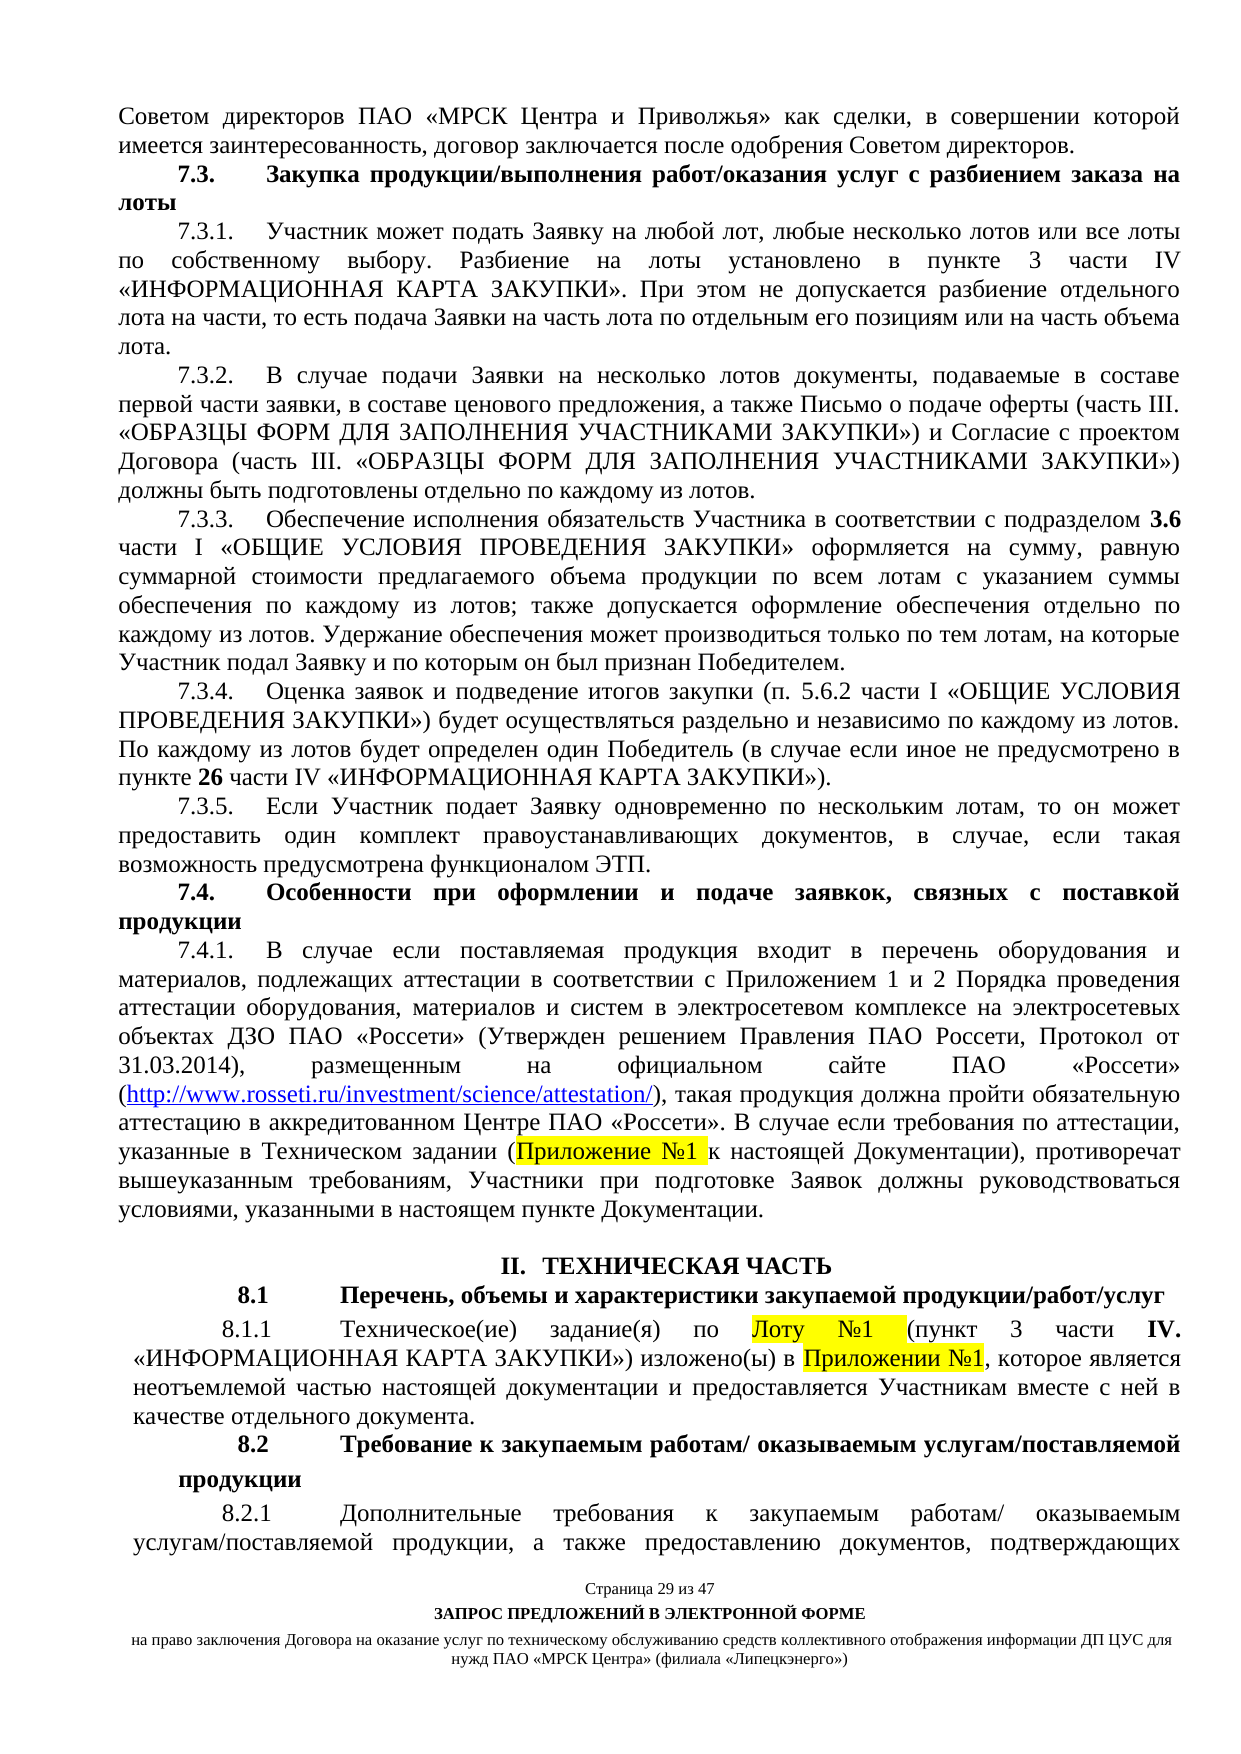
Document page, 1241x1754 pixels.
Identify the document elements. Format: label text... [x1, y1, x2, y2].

subtitle Особенности при оформлении и подаче заявкок, связных с поставкой продукции [118, 877, 1181, 935]
subtitle Закупка продукции/выполнения работ/оказания услуг с разбиением заказа на лоты [118, 159, 1181, 216]
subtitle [133, 1498, 1181, 1556]
subtitle Техническое(ие) задание(я) по Лоту №1 (пункт 3 части IV. «ИНФОРМАЦИОННАЯ КАРТА ЗАКУПКИ») изложено(ы) в Приложении №1, которое является неотъемлемой частью настоящей документации и предоставляется Участникам вместе с ней в качестве отдельного документа. [133, 1314, 1181, 1429]
subtitle Если Участник подает Заявку одновременно по нескольким лотам, то он может предоставить один комплект правоустанавливающих документов, в случае, если такая возможность предусмотрена функционалом ЭТП. [118, 791, 1181, 877]
subtitle Участник может подать Заявку на любой лот, любые несколько лотов или все лоты по собственному выбору. Разбиение на лоты установлено в пункте 3 части IV «ИНФОРМАЦИОННАЯ КАРТА ЗАКУПКИ». При этом не допускается разбиение отдельного лота на части, то есть подача Заявки на часть лота по отдельным его позициям или на часть объема лота. [118, 216, 1181, 360]
subtitle Обеспечение исполнения обязательств Участника в соответствии с подразделом 3.6 части I «ОБЩИЕ УСЛОВИЯ ПРОВЕДЕНИЯ ЗАКУПКИ» оформляется на сумму, равную суммарной стоимости предлагаемого объема продукции по всем лотам с указанием суммы обеспечения по каждому из лотов; также допускается оформление обеспечения отдельно по каждому из лотов. Удержание обеспечения может производиться только по тем лотам, на которые Участник подал Заявку и по которым он был признан Победителем. [118, 504, 1181, 676]
subtitle В случае если поставляемая продукция входит в перечень оборудования и материалов, подлежащих аттестации в соответствии с Приложением 1 и 2 Порядка проведения аттестации оборудования, материалов и систем в электросетевом комплексе на электросетевых объектах ДЗО ПАО «Россети» (Утвержден решением Правления ПАО Россети, Протокол от 31.03.2014), размещенным на официальном сайте ПАО «Россети» (http://www.rosseti.ru/investment/science/attestation/), такая продукция должна пройти обязательную аттестацию в аккредитованном Центре ПАО «Россети». В случае если требования по аттестации, указанные в Техническом задании (Приложение №1 к настоящей Документации), противоречат вышеуказанным требованиям, Участники при подготовке Заявок должны руководствоваться условиями, указанными в настоящем пункте Документации. [118, 935, 1181, 1222]
subtitle В случае подачи Заявки на несколько лотов документы, подаваемые в составе первой части заявки, в составе ценового предложения, а также Письмо о подаче оферты (часть III. «ОБРАЗЦЫ ФОРМ ДЛЯ ЗАПОЛНЕНИЯ УЧАСТНИКАМИ ЗАКУПКИ») и Согласие с проектом Договора (часть III. «ОБРАЗЦЫ ФОРМ ДЛЯ ЗАПОЛНЕНИЯ УЧАСТНИКАМИ ЗАКУПКИ») должны быть подготовлены отдельно по каждому из лотов. [118, 360, 1181, 504]
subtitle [118, 101, 1181, 159]
subtitle Требование к закупаемым работам/ оказываемым услугам/поставляемой продукции [178, 1429, 1181, 1493]
subtitle Перечень, объемы и характеристики закупаемой продукции/работ/услуг [178, 1280, 1181, 1309]
subtitle ТЕХНИЧЕСКАЯ ЧАСТЬ [118, 1251, 1181, 1280]
subtitle Оценка заявок и подведение итогов закупки (п. 5.6.2 части I «ОБЩИЕ УСЛОВИЯ ПРОВЕДЕНИЯ ЗАКУПКИ») будет осуществляться раздельно и независимо по каждому из лотов. По каждому из лотов будет определен один Победитель (в случае если иное не предусмотрено в пункте 26 части IV «ИНФОРМАЦИОННАЯ КАРТА ЗАКУПКИ»). [118, 676, 1181, 791]
